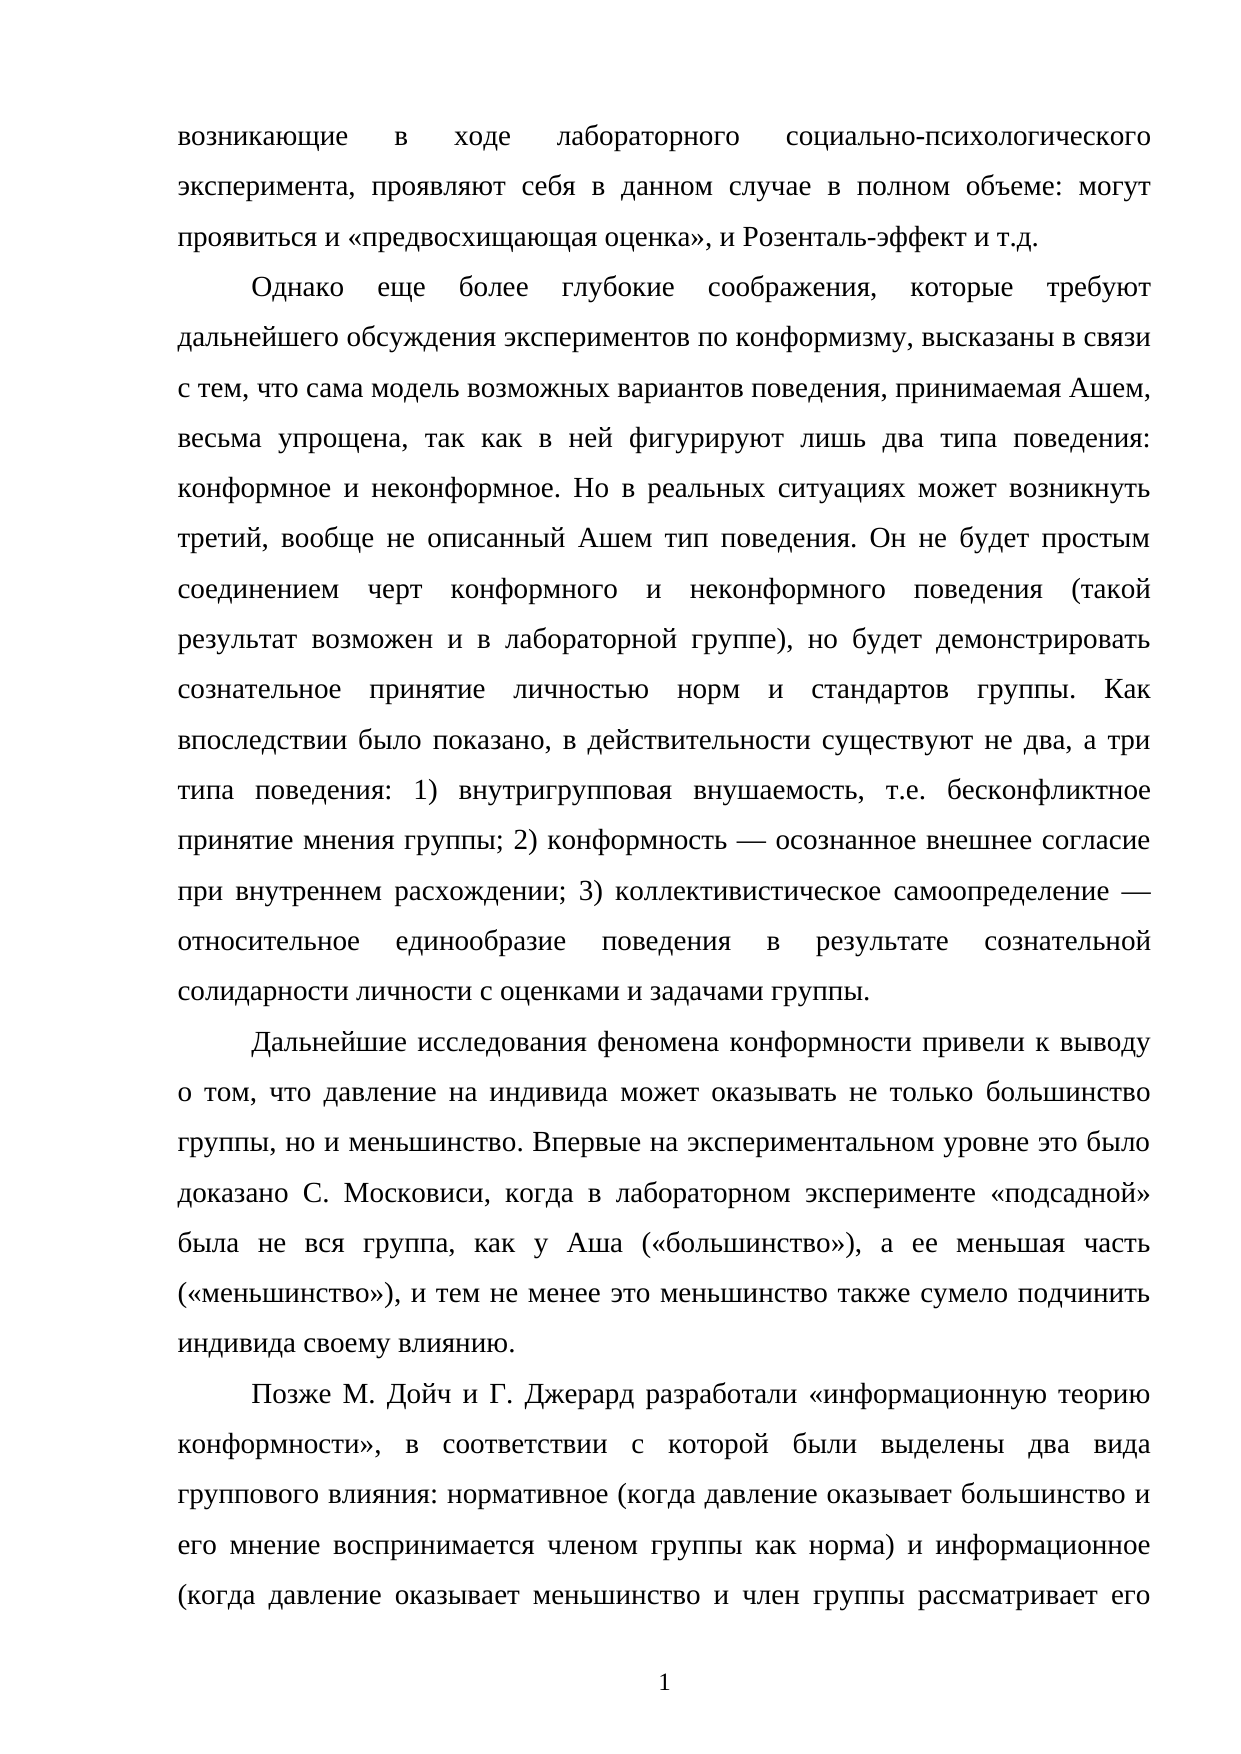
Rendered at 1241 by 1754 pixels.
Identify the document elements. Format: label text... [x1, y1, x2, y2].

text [177, 1376, 1152, 1611]
text Дальнейшие исследования феномена конформности привели к выводу о том, что давление на индивида может оказывать не только большинство группы, но и меньшинство. Впервые на экспериментальном уровне это было доказано С. Московиси, когда в лабораторном эксперименте «подсадной» была не вся группа, как у Аша («большинство»), а ее меньшая часть («меньшинство»), и тем не менее это меньшинство также сумело подчинить индивида своему влиянию. [177, 1024, 1152, 1359]
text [177, 118, 1152, 252]
text Однако еще более глубокие соображения, которые требуют дальнейшего обсуждения экспериментов по конформизму, высказаны в связи с тем, что сама модель возможных вариантов поведения, принимаемая Ашем, весьма упрощена, так как в ней фигурируют лишь два типа поведения: конформное и неконформное. Но в реальных ситуациях может возникнуть третий, вообще не описанный Ашем тип поведения. Он не будет простым соединением черт конформного и неконформного поведения (такой результат возможен и в лабораторной группе), но будет демонстрировать сознательное принятие личностью норм и стандартов группы. Как впоследствии было показано, в действительности существуют не два, а три типа поведения: 1) внутригрупповая внушаемость, т.е. бесконфликтное принятие мнения группы; 2) конформность — осознанное внешнее согласие при внутреннем расхождении; 3) коллективистическое самоопределение — относительное единообразие поведения в результате сознательной солидарности личности с оценками и задачами группы. [177, 269, 1152, 1007]
